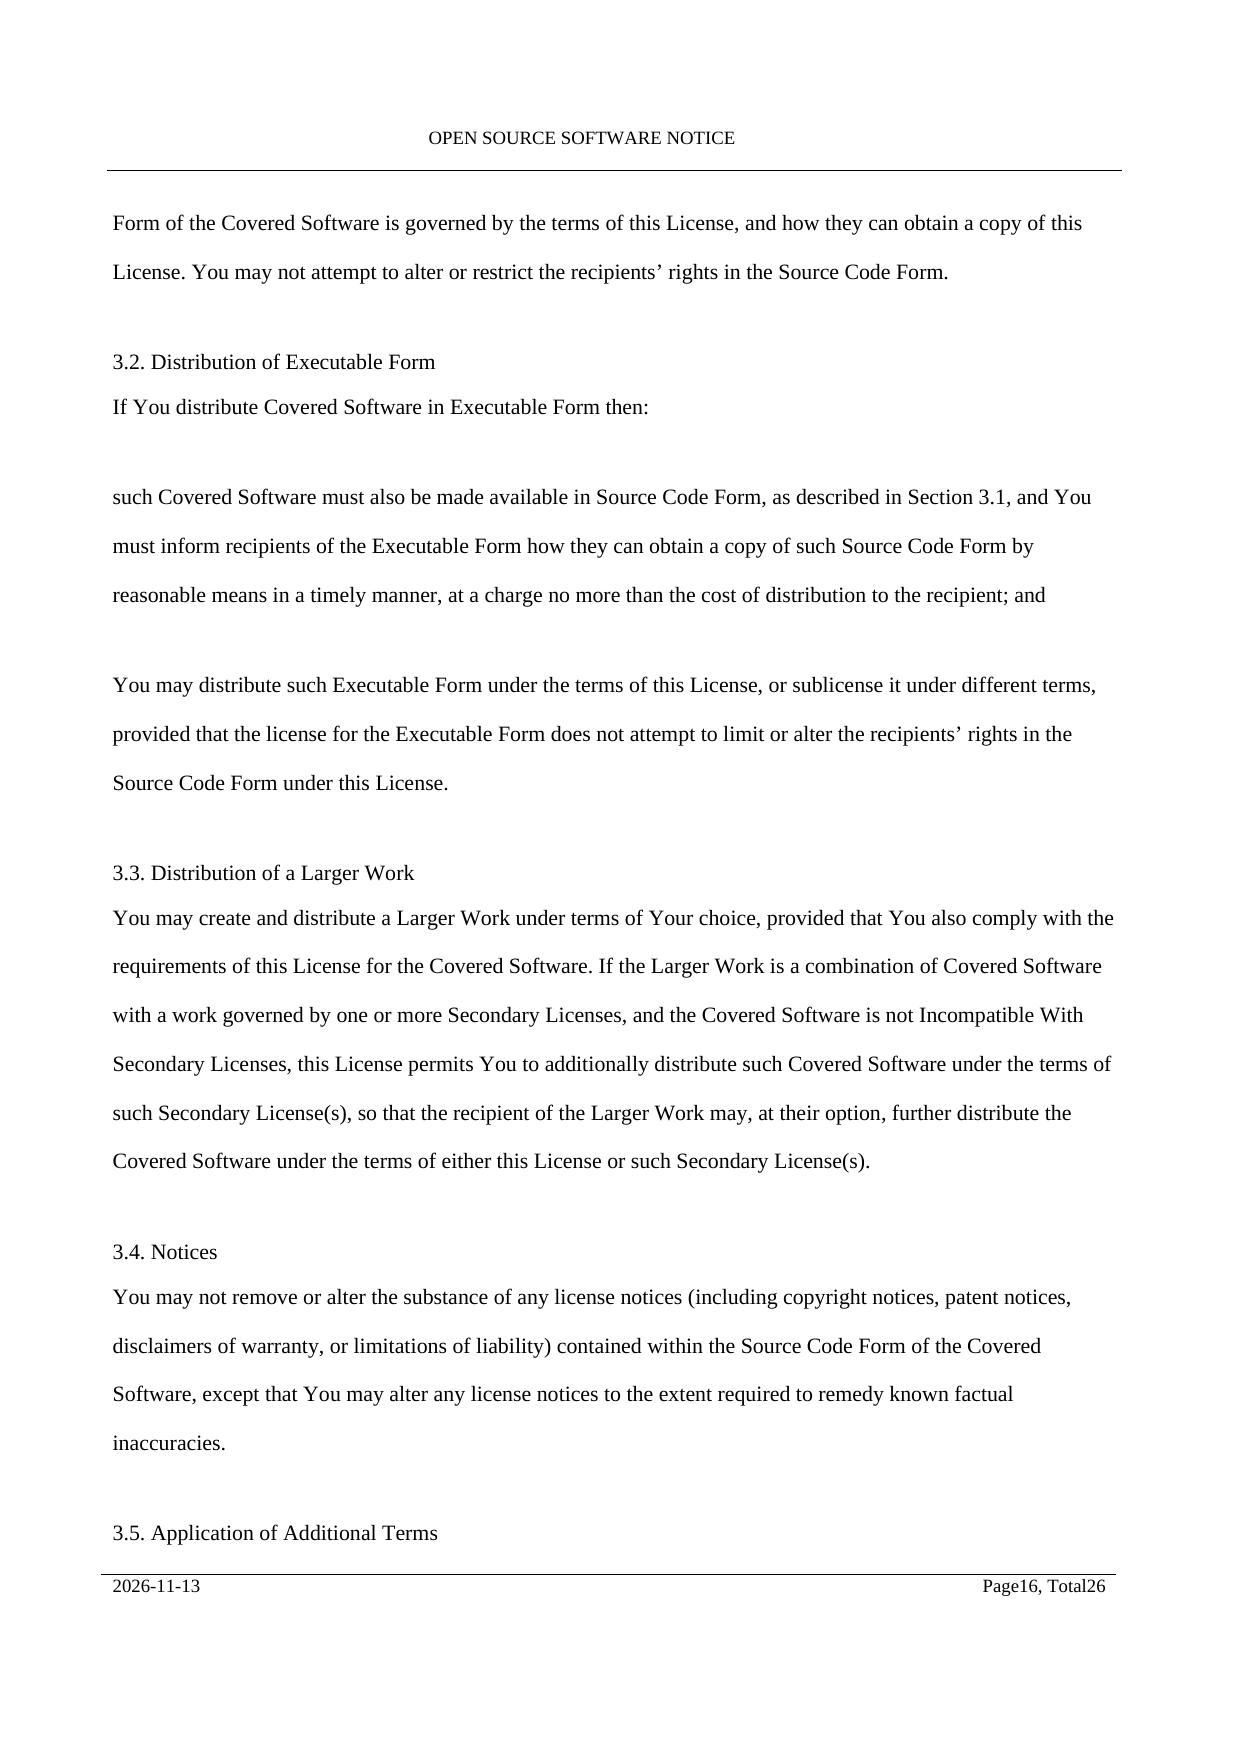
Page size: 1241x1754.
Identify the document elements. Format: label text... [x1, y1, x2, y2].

text such Covered Software must also be made available in Source Code Form, as described in Section 3.1, and You must inform recipients of the Executable Form how they can obtain a copy of such Source Code Form by reasonable means in a timely manner, at a charge no more than the cost of distribution to the recipient; and [112, 481, 1128, 611]
text You may create and distribute a Larger Work under terms of Your choice, provided that You also comply with the requirements of this License for the Covered Software. If the Larger Work is a combination of Covered Software with a work governed by one or more Secondary Licenses, and the Covered Software is not Incompatible With Secondary Licenses, this License permits You to additionally distribute such Covered Software under the terms of such Secondary License(s), so that the recipient of the Larger Work may, at their option, further distribute the Covered Software under the terms of either this License or such Secondary License(s). [112, 901, 1128, 1177]
text 3.4. Notices [112, 1235, 1128, 1268]
text You may not remove or alter the substance of any license notices (including copyright notices, patent notices, disclaimers of warranty, or limitations of liability) contained within the Source Code Form of the Covered Software, except that You may alter any license notices to the extent required to remedy known factual inaccuracies. [112, 1280, 1128, 1459]
text 3.3. Distribution of a Larger Work [112, 856, 1128, 888]
text 3.5. Application of Additional Terms [112, 1517, 1128, 1549]
text 3.2. Distribution of Executable Form [112, 345, 1128, 378]
text You may distribute such Executable Form under the terms of this License, or sublicense it under different terms, provided that the license for the Executable Form does not attempt to limit or alter the recipients’ rights in the Source Code Form under this License. [112, 668, 1128, 798]
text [112, 206, 1128, 288]
text If You distribute Covered Software in Executable Form then: [112, 390, 1128, 423]
